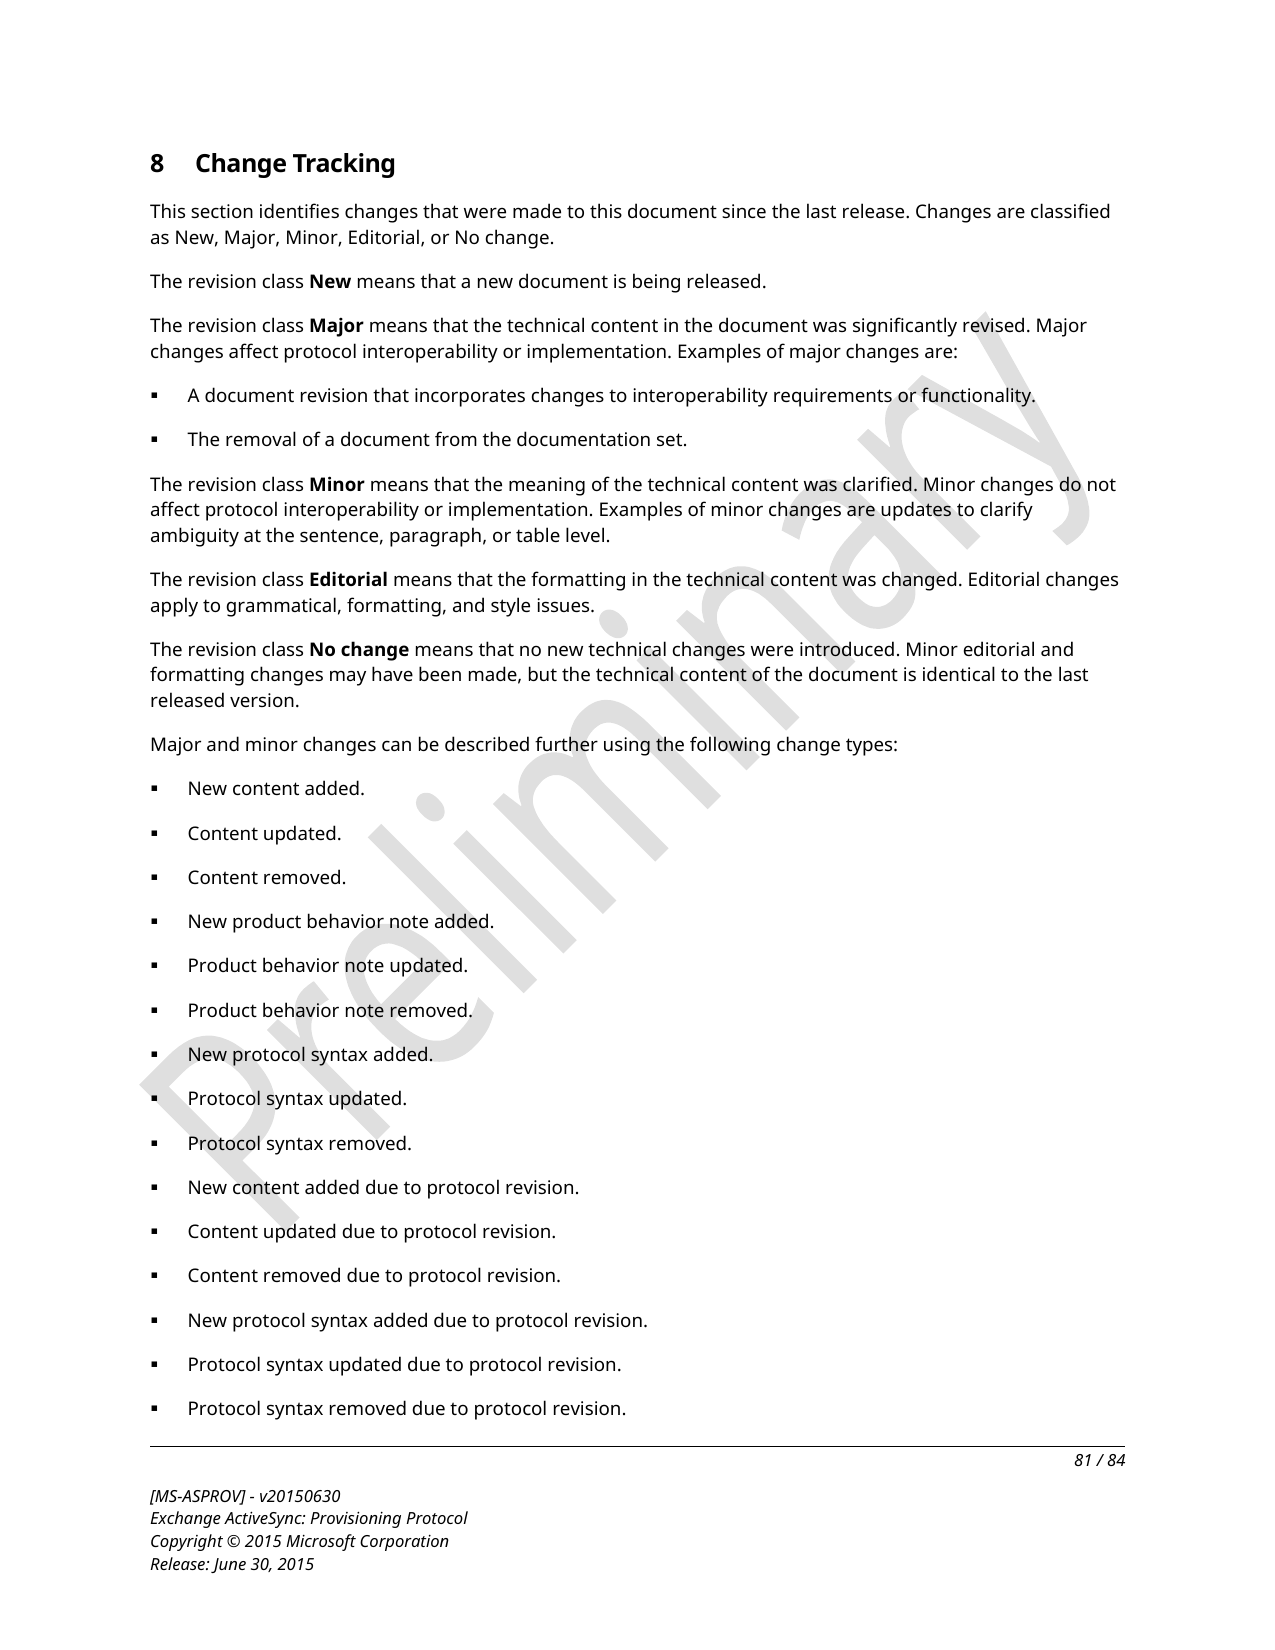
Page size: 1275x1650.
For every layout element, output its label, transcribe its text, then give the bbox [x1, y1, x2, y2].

list Content updated due to protocol revision. [150, 1218, 1125, 1244]
text Major and minor changes can be described further using the following change types: [150, 731, 1125, 757]
text The revision class Editorial means that the formatting in the technical content was changed. Editorial changes apply to grammatical, formatting, and style issues. [150, 566, 1125, 617]
text This section identifies changes that were made to this document since the last release. Changes are classified as New, Major, Minor, Editorial, or No change. [150, 199, 1125, 250]
list Protocol syntax removed due to protocol revision. [150, 1396, 1125, 1421]
list Protocol syntax updated. [150, 1086, 1125, 1111]
list New protocol syntax added due to protocol revision. [150, 1307, 1125, 1332]
list New product behavior note added. [150, 908, 1125, 934]
list Product behavior note updated. [150, 953, 1125, 978]
list Protocol syntax removed. [150, 1130, 1125, 1155]
text The revision class Major means that the technical content in the document was significantly revised. Major changes affect protocol interoperability or implementation. Examples of major changes are: [150, 313, 1125, 364]
list New content added. [150, 776, 1125, 801]
text The revision class No change means that no new technical changes were introduced. Minor editorial and formatting changes may have been made, but the technical content of the document is identical to the last released version. [150, 636, 1125, 713]
text The revision class New means that a new document is being released. [150, 268, 1125, 294]
list The removal of a document from the documentation set. [150, 427, 1125, 452]
list Content updated. [150, 820, 1125, 846]
list Protocol syntax updated due to protocol revision. [150, 1351, 1125, 1377]
list Product behavior note removed. [150, 997, 1125, 1023]
list Content removed. [150, 864, 1125, 890]
list A document revision that incorporates changes to interoperability requirements or functionality. [150, 382, 1125, 408]
list Content removed due to protocol revision. [150, 1263, 1125, 1288]
text The revision class Minor means that the meaning of the technical content was clarified. Minor changes do not affect protocol interoperability or implementation. Examples of minor changes are updates to clarify ambiguity at the sentence, paragraph, or table level. [150, 471, 1125, 548]
subtitle Change Tracking [150, 146, 1125, 180]
list New protocol syntax added. [150, 1041, 1125, 1067]
list New content added due to protocol revision. [150, 1174, 1125, 1200]
